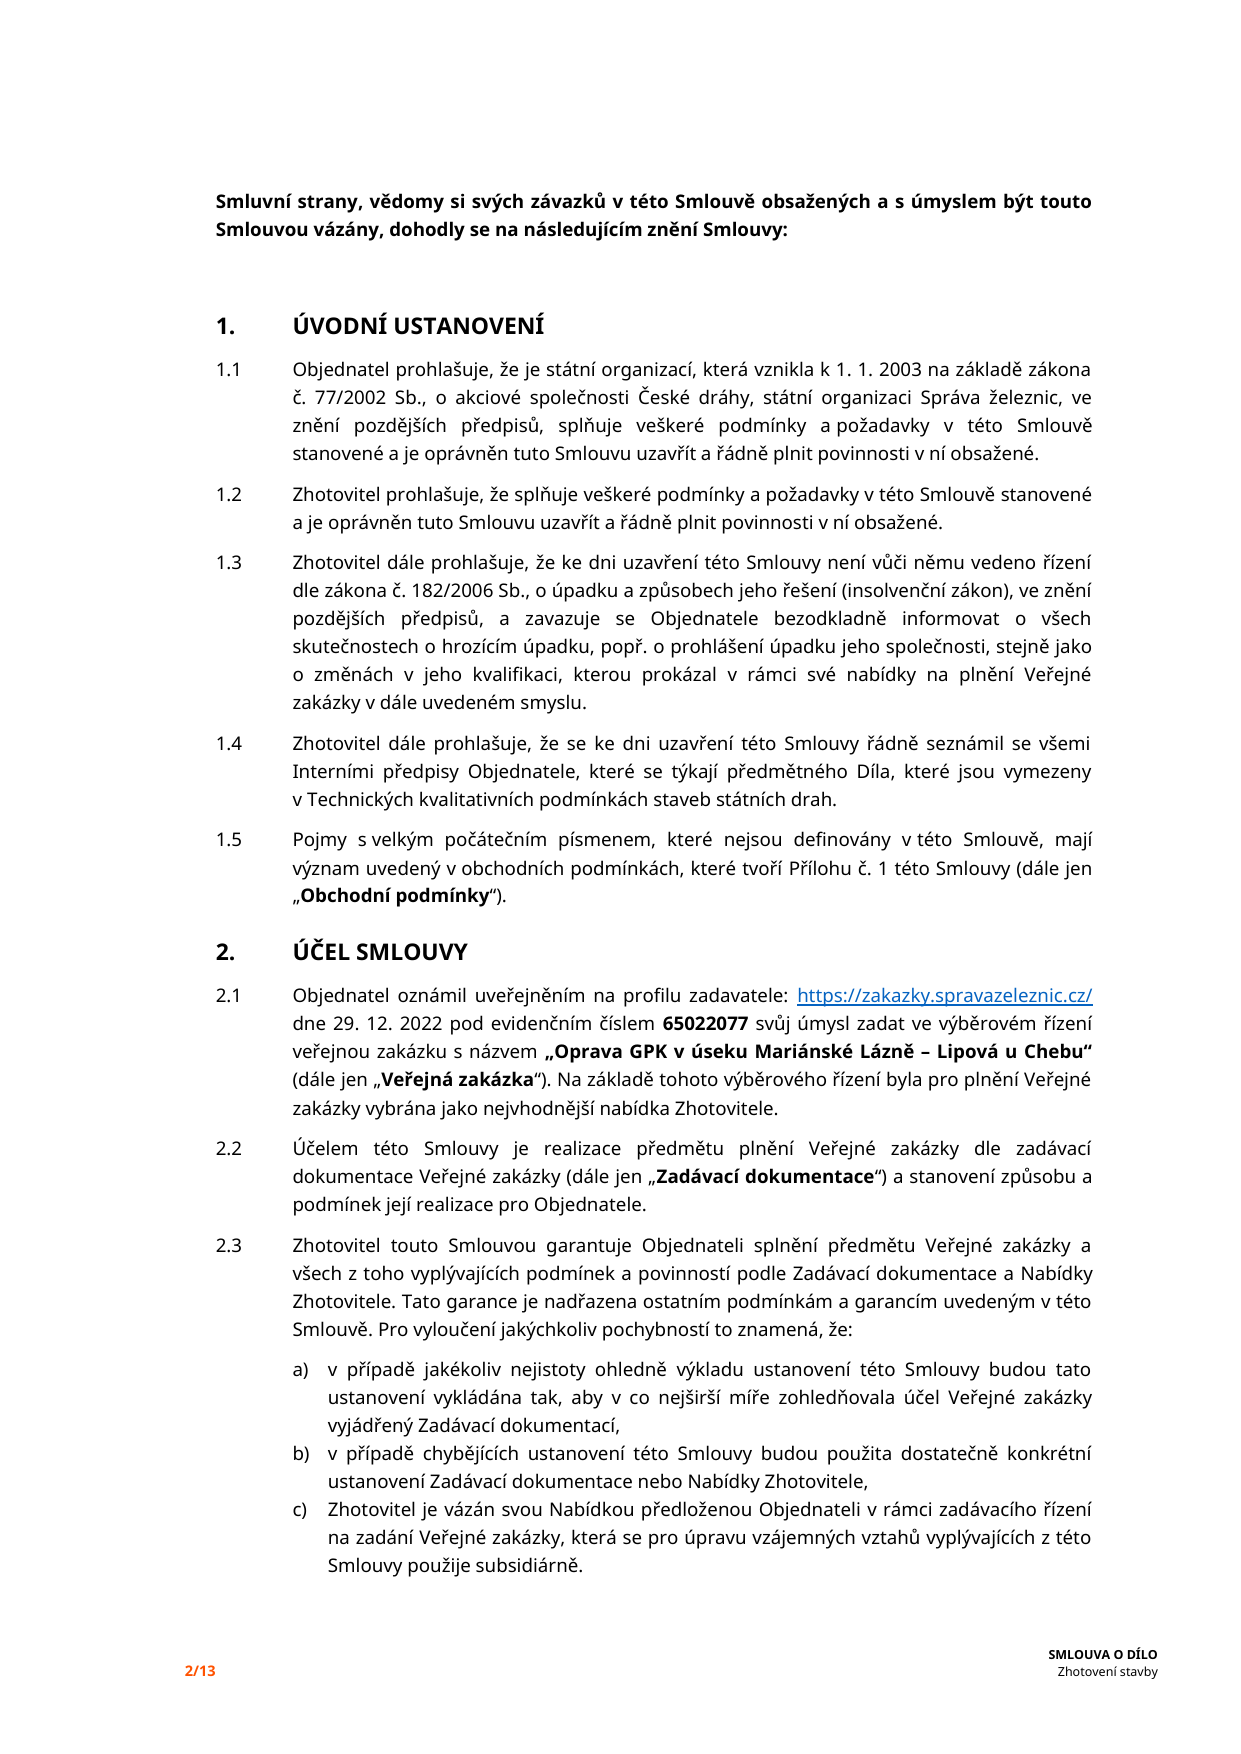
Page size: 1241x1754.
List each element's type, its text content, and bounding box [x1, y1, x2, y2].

text Smluvní strany, vědomy si svých závazků v této Smlouvě obsažených a s úmyslem být touto Smlouvou vázány, dohodly se na následujícím znění Smlouvy: [216, 188, 1093, 242]
text Zhotovitel prohlašuje, že splňuje veškeré podmínky a požadavky v této Smlouvě stanovené a je oprávněn tuto Smlouvu uzavřít a řádně plnit povinnosti v ní obsažené. [216, 481, 1093, 534]
text Zhotovitel dále prohlašuje, že ke dni uzavření této Smlouvy není vůči němu vedeno řízení dle zákona č. 182/2006 Sb., o úpadku a způsobech jeho řešení (insolvenční zákon), ve znění pozdějších předpisů, a zavazuje se Objednatele bezodkladně informovat o všech skutečnostech o hrozícím úpadku, popř. o prohlášení úpadku jeho společnosti, stejně jako o změnách v jeho kvalifikaci, kterou prokázal v rámci své nabídky na plnění Veřejné zakázky v dále uvedeném smyslu. [216, 549, 1093, 715]
text ÚVODNÍ USTANOVENÍ [216, 309, 1093, 341]
text Objednatel prohlašuje, že je státní organizací, která vznikla k 1. 1. 2003 na základě zákona č. 77/2002 Sb., o akciové společnosti České dráhy, státní organizaci Správa železnic, ve znění pozdějších předpisů, splňuje veškeré podmínky a požadavky v této Smlouvě stanovené a je oprávněn tuto Smlouvu uzavřít a řádně plnit povinnosti v ní obsažené. [216, 356, 1093, 466]
text Účelem této Smlouvy je realizace předmětu plnění Veřejné zakázky dle zadávací dokumentace Veřejné zakázky (dále jen „Zadávací dokumentace“) a stanovení způsobu a podmínek její realizace pro Objednatele. [216, 1135, 1093, 1217]
text Objednatel oznámil uveřejněním na profilu zadavatele: https://zakazky.spravazeleznic.cz/ dne 29. 12. 2022 pod evidenčním číslem 65022077 svůj úmysl zadat ve výběrovém řízení veřejnou zakázku s názvem „Oprava GPK v úseku Mariánské Lázně – Lipová u Chebu“ (dále jen „Veřejná zakázka“). Na základě tohoto výběrového řízení byla pro plnění Veřejné zakázky vybrána jako nejvhodnější nabídka Zhotovitele. [216, 983, 1093, 1120]
text ÚČEL SMLOUVY [216, 936, 1093, 967]
text v případě chybějících ustanovení této Smlouvy budou použita dostatečně konkrétní ustanovení Zadávací dokumentace nebo Nabídky Zhotovitele, [292, 1441, 1093, 1494]
text v případě jakékoliv nejistoty ohledně výkladu ustanovení této Smlouvy budou tato ustanovení vykládána tak, aby v co nejširší míře zohledňovala účel Veřejné zakázky vyjádřený Zadávací dokumentací, [292, 1356, 1093, 1438]
text Zhotovitel dále prohlašuje, že se ke dni uzavření této Smlouvy řádně seznámil se všemi Interními předpisy Objednatele, které se týkají předmětného Díla, které jsou vymezeny v Technických kvalitativních podmínkách staveb státních drah. [216, 730, 1093, 812]
text Zhotovitel touto Smlouvou garantuje Objednateli splnění předmětu Veřejné zakázky a všech z toho vyplývajících podmínek a povinností podle Zadávací dokumentace a Nabídky Zhotovitele. Tato garance je nadřazena ostatním podmínkám a garancím uvedeným v této Smlouvě. Pro vyloučení jakýchkoliv pochybností to znamená, že: [216, 1232, 1093, 1341]
text Zhotovitel je vázán svou Nabídkou předloženou Objednateli v rámci zadávacího řízení na zadání Veřejné zakázky, která se pro úpravu vzájemných vztahů vyplývajících z této Smlouvy použije subsidiárně. [292, 1497, 1093, 1578]
text Pojmy s velkým počátečním písmenem, které nejsou definovány v této Smlouvě, mají význam uvedený v obchodních podmínkách, které tvoří Přílohu č. 1 této Smlouvy (dále jen „Obchodní podmínky“). [216, 827, 1093, 908]
